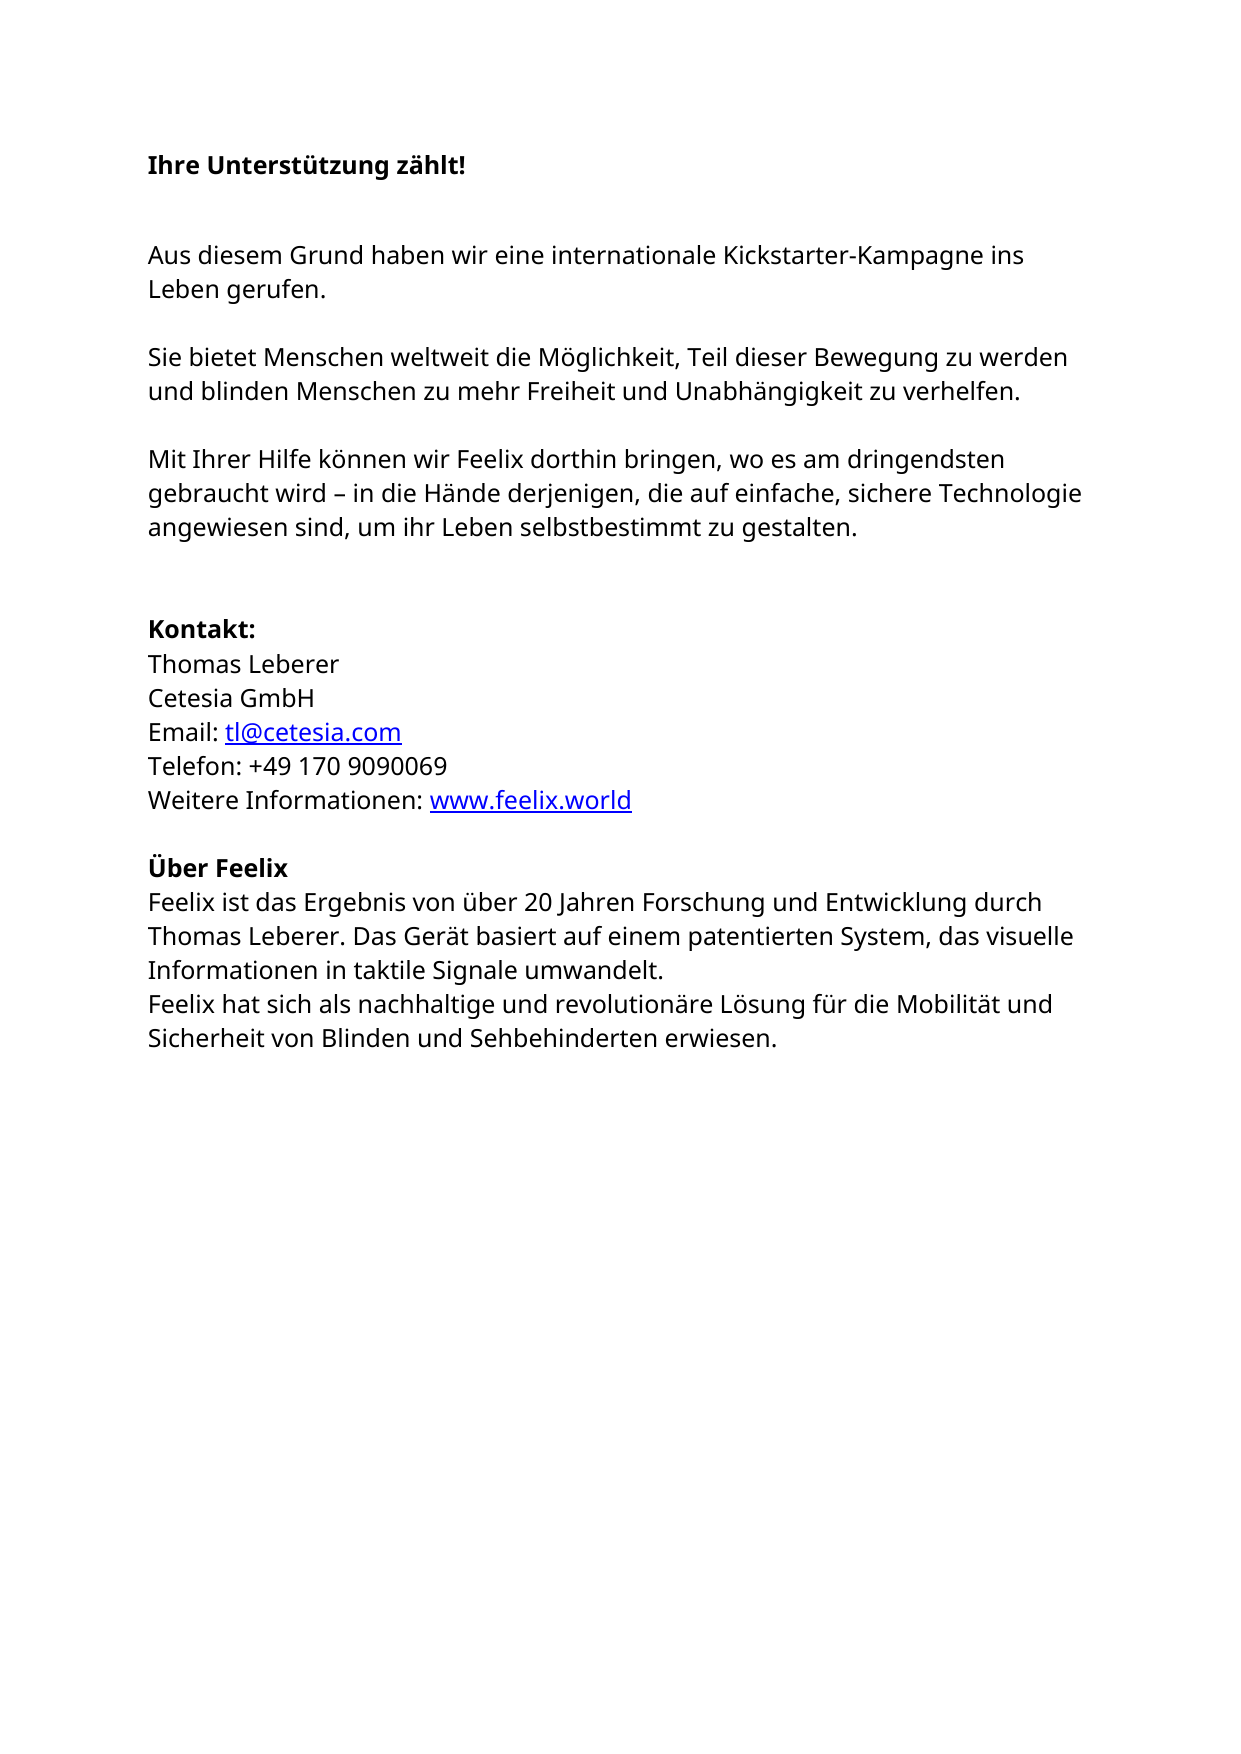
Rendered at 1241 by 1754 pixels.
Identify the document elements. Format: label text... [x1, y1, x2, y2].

text Email: tl@cetesia.com [148, 714, 1093, 748]
text Weitere Informationen: www.feelix.world [148, 782, 1093, 817]
text Über Feelix [148, 851, 1093, 885]
text Feelix hat sich als nachhaltige und revolutionäre Lösung für die Mobilität und Sicherheit von Blinden und Sehbehinderten erwiesen. [148, 987, 1093, 1055]
text Ihre Unterstützung zählt! [148, 148, 1093, 182]
text Sie bietet Menschen weltweit die Möglichkeit, Teil dieser Bewegung zu werden und blinden Menschen zu mehr Freiheit und Unabhängigkeit zu verhelfen. [148, 340, 1093, 408]
text Telefon: +49 170 9090069 [148, 748, 1093, 782]
text Cetesia GmbH [148, 680, 1093, 714]
text Aus diesem Grund haben wir eine internationale Kickstarter-Kampagne ins Leben gerufen. [148, 237, 1093, 306]
text Thomas Leberer [148, 646, 1093, 680]
text Feelix ist das Ergebnis von über 20 Jahren Forschung und Entwicklung durch Thomas Leberer. Das Gerät basiert auf einem patentierten System, das visuelle Informationen in taktile Signale umwandelt. [148, 885, 1093, 987]
text Mit Ihrer Hilfe können wir Feelix dorthin bringen, wo es am dringendsten gebraucht wird – in die Hände derjenigen, die auf einfache, sichere Technologie angewiesen sind, um ihr Leben selbstbestimmt zu gestalten. [148, 442, 1093, 544]
text Kontakt: [148, 612, 1093, 646]
